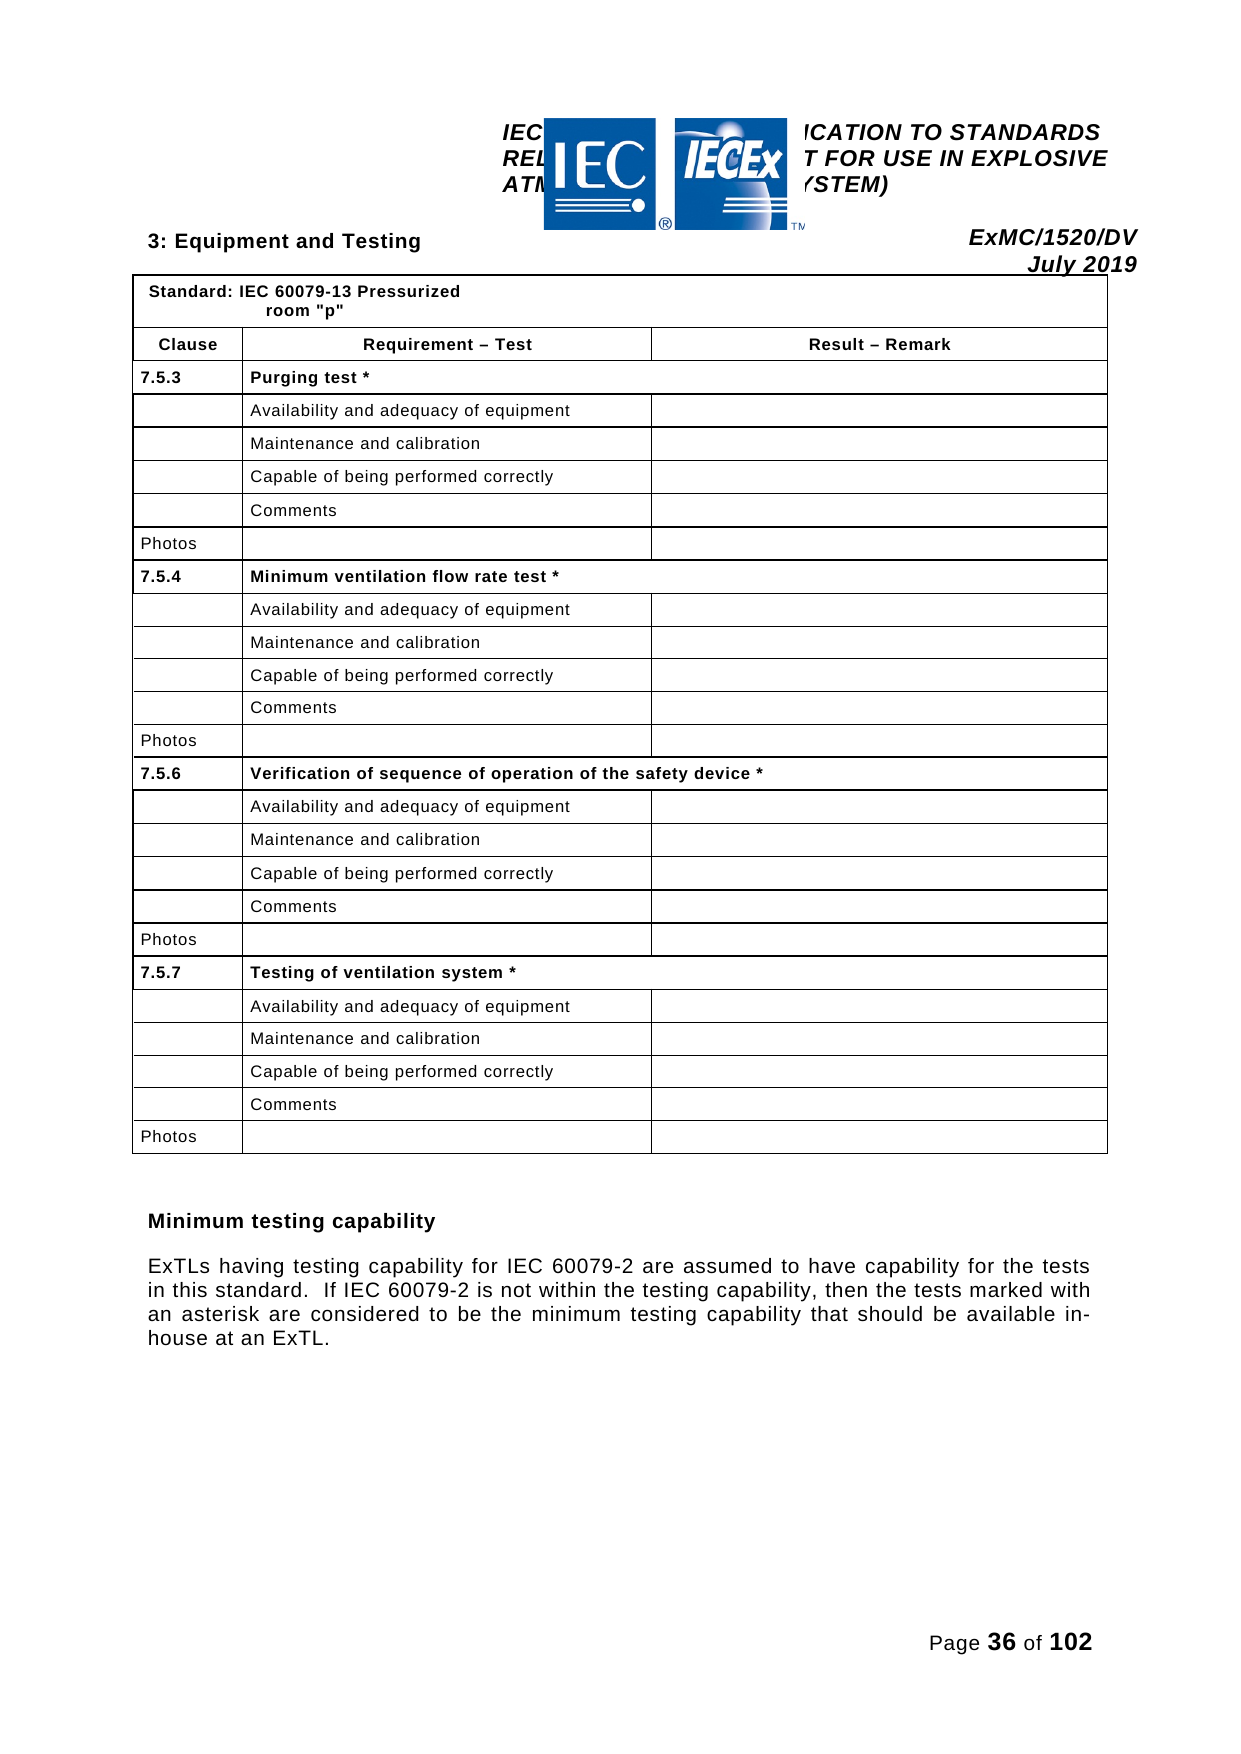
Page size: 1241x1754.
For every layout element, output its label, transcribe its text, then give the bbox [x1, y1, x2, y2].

table_cell [243, 924, 651, 955]
table_cell Availability and adequacy of equipment [243, 395, 651, 426]
table_cell [652, 627, 1107, 658]
table_cell Testing of ventilation system * [243, 957, 1107, 988]
table_cell Photos [133, 725, 242, 756]
table_cell [652, 1023, 1107, 1054]
table_cell 7.5.3 [133, 361, 242, 393]
table_cell 7.5.6 [133, 757, 242, 789]
table_cell [133, 1023, 242, 1054]
table_cell [652, 528, 1107, 559]
picture [543, 118, 805, 230]
table_cell [652, 1088, 1107, 1120]
table_cell Availability and adequacy of equipment [243, 990, 651, 1022]
table_cell Maintenance and calibration [243, 428, 651, 459]
table_cell 7.5.4 [134, 561, 242, 592]
table_cell Availability and adequacy of equipment [243, 594, 651, 626]
table_cell [133, 594, 242, 626]
table_cell [133, 1088, 242, 1120]
table_cell [134, 791, 242, 822]
table_header Standard: IEC 60079-13 Pressurized room "p" [134, 276, 1107, 327]
table_cell Maintenance and calibration [243, 1023, 651, 1054]
table_cell [243, 1121, 651, 1153]
table_cell Comments [243, 494, 651, 526]
table_cell [133, 1056, 242, 1087]
table_cell [652, 924, 1107, 955]
table_cell [134, 857, 242, 889]
table_cell Capable of being performed correctly [243, 461, 651, 493]
table_cell [133, 627, 242, 658]
text 3: Equipment and Testing [148, 229, 1092, 253]
table_cell Photos [134, 528, 242, 559]
table_cell [134, 461, 242, 493]
table_cell [652, 594, 1107, 626]
table_cell [652, 824, 1107, 856]
table_cell Purging test * [243, 361, 1107, 393]
table_cell Result – Remark [652, 328, 1107, 360]
table_cell Verification of sequence of operation of the safety device * [243, 758, 1107, 789]
table_cell Maintenance and calibration [243, 627, 651, 658]
table_cell Comments [243, 891, 651, 922]
text Minimum testing capability [148, 1209, 1092, 1233]
table_cell [652, 990, 1107, 1022]
table_cell Photos [133, 1121, 242, 1153]
table_cell Capable of being performed correctly [243, 659, 651, 691]
table_cell Comments [243, 692, 651, 724]
table_cell Maintenance and calibration [243, 824, 651, 856]
table_cell [652, 659, 1107, 691]
table_cell [652, 857, 1107, 889]
table_cell [134, 494, 242, 526]
table_cell [134, 891, 242, 922]
table_cell [652, 428, 1107, 459]
text ExTLs having testing capability for IEC 60079-2 are assumed to have capability for the tests in this standard. If IEC 60079-2 is not within the testing capability, then the tests marked with an asterisk are considered to be the minimum testing capability that should be available in-house at an ExTL. [148, 1254, 1092, 1349]
table_cell [652, 891, 1107, 922]
table_cell [134, 428, 242, 459]
table_cell [652, 1121, 1107, 1153]
table_cell Minimum ventilation flow rate test * [243, 561, 1107, 592]
table_cell [133, 990, 242, 1022]
table_cell [134, 395, 242, 426]
table_cell Clause [134, 328, 242, 360]
table_cell Capable of being performed correctly [243, 1056, 651, 1087]
table_cell [652, 494, 1107, 526]
table_cell [652, 725, 1107, 756]
table_cell Photos [134, 924, 242, 955]
table_cell 7.5.7 [134, 957, 242, 988]
table_cell Requirement – Test [243, 328, 651, 360]
table_cell [652, 395, 1107, 426]
table_cell [652, 461, 1107, 493]
table_cell Capable of being performed correctly [243, 857, 651, 889]
table_cell [652, 1056, 1107, 1087]
table_cell [652, 791, 1107, 822]
table_cell [133, 692, 242, 724]
table_cell [652, 692, 1107, 724]
table_cell Availability and adequacy of equipment [243, 791, 651, 822]
table_cell [243, 725, 651, 756]
table_cell [134, 824, 242, 856]
table_cell Comments [243, 1088, 651, 1120]
table_cell [243, 528, 651, 559]
table_cell [133, 659, 242, 691]
